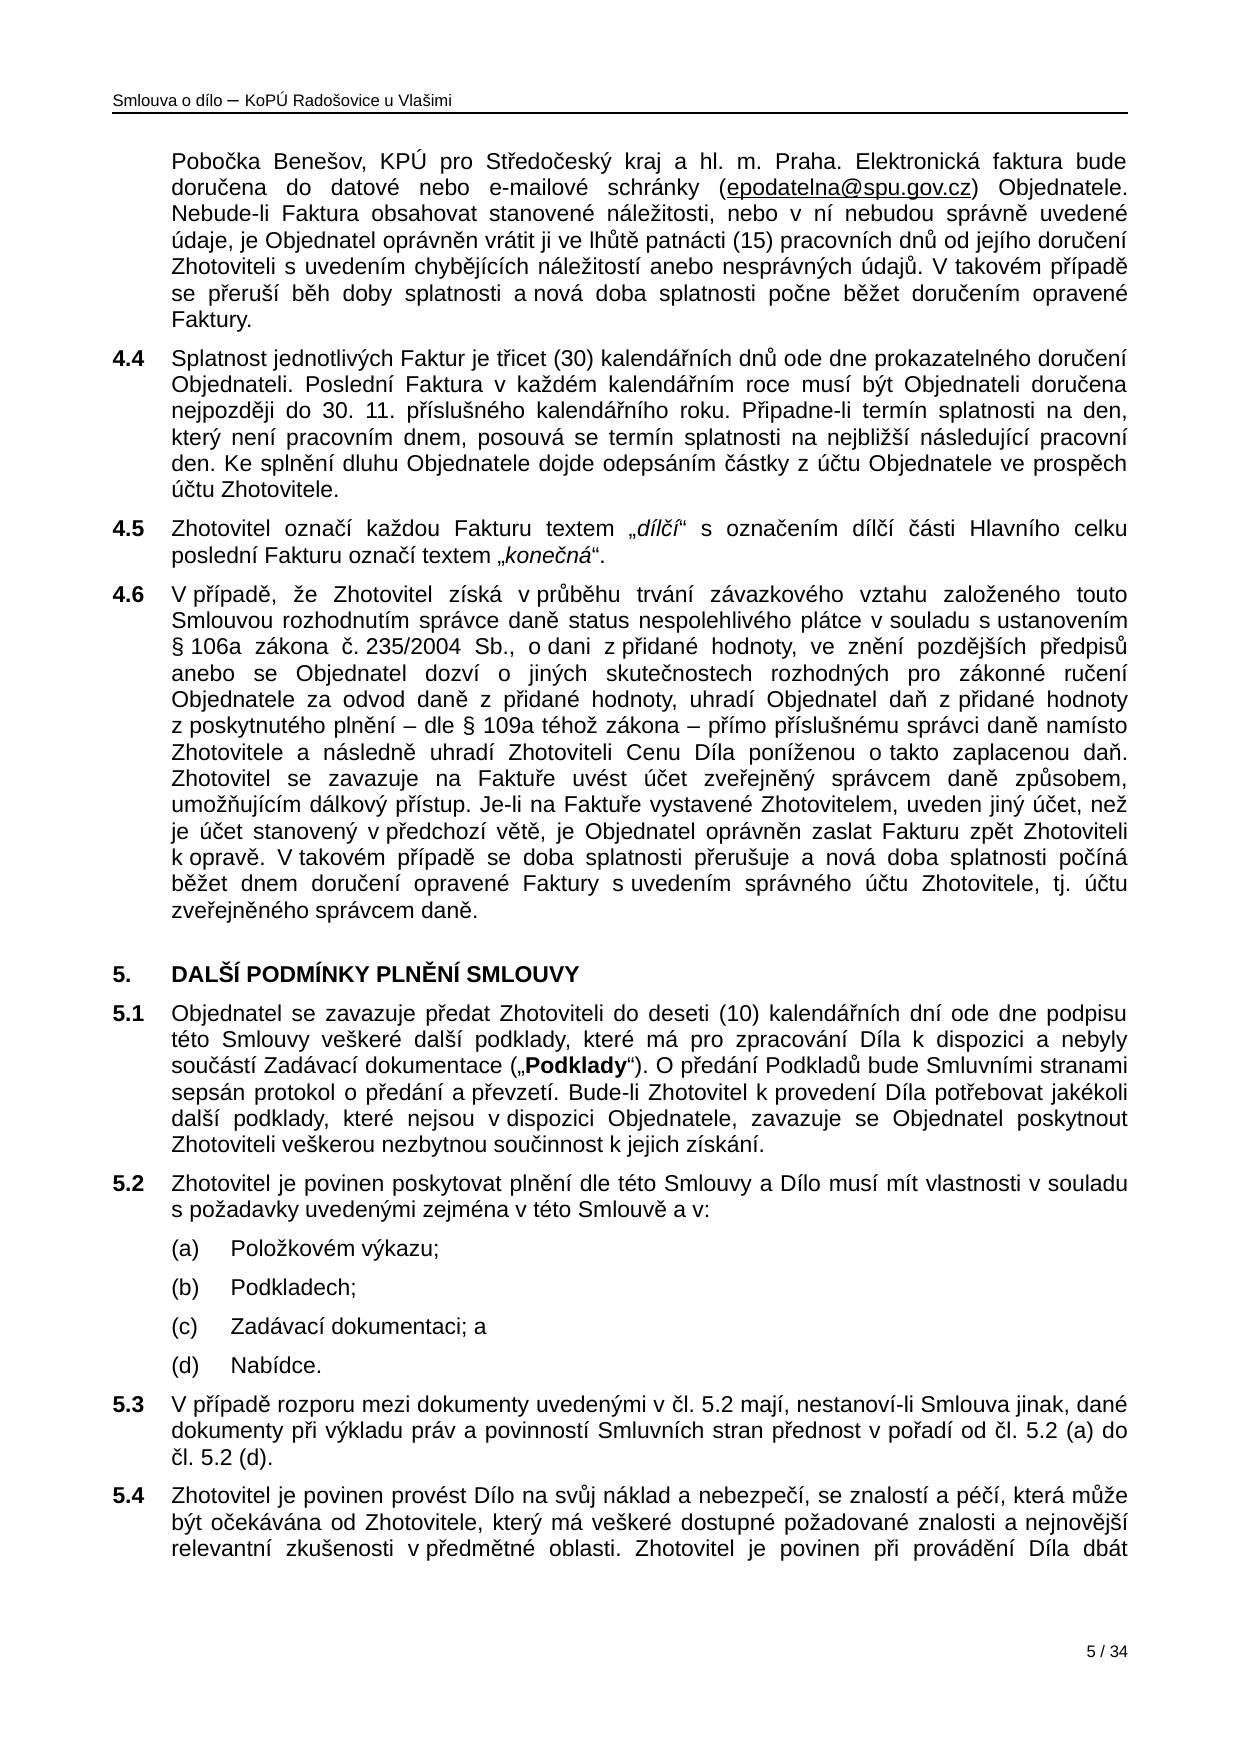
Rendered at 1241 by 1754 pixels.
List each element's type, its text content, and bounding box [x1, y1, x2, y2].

text V případě rozporu mezi dokumenty uvedenými v čl. 5.2 mají, nestanoví-li Smlouva jinak, dané dokumenty při výkladu práv a povinností Smluvních stran přednost v pořadí od čl. 5.2 (a) do čl. 5.2 (d). [112, 1391, 1128, 1470]
text Objednatel se zavazuje předat Zhotoviteli do deseti (10) kalendářních dní ode dne podpisu této Smlouvy veškeré další podklady, které má pro zpracování Díla k dispozici a nebyly součástí Zadávací dokumentace („Podklady“). O předání Podkladů bude Smluvními stranami sepsán protokol o předání a převzetí. Bude-li Zhotovitel k provedení Díla potřebovat jakékoli další podklady, které nejsou v dispozici Objednatele, zavazuje se Objednatel poskytnout Zhotoviteli veškerou nezbytnou součinnost k jejich získání. [112, 999, 1128, 1158]
list Nabídce. [171, 1352, 1128, 1378]
text Splatnost jednotlivých Faktur je třicet (30) kalendářních dnů ode dne prokazatelného doručení Objednateli. Poslední Faktura v každém kalendářním roce musí být Objednateli doručena nejpozději do 30. 11. příslušného kalendářního roku. Připadne-li termín splatnosti na den, který není pracovním dnem, posouvá se termín splatnosti na nejbližší následující pracovní den. Ke splnění dluhu Objednatele dojde odepsáním částky z účtu Objednatele ve prospěch účtu Zhotovitele. [112, 345, 1128, 503]
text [112, 148, 1128, 332]
list Položkovém výkazu; [171, 1235, 1128, 1262]
text Zhotovitel je povinen poskytovat plnění dle této Smlouvy a Dílo musí mít vlastnosti v souladu s požadavky uvedenými zejména v této Smlouvě a v: [112, 1170, 1128, 1223]
list Zadávací dokumentaci; a [171, 1313, 1128, 1339]
text Další podmínky Plnění smlouvy [112, 961, 1128, 987]
list Podkladech; [171, 1274, 1128, 1301]
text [112, 1482, 1128, 1561]
text V případě, že Zhotovitel získá v průběhu trvání závazkového vztahu založeného touto Smlouvou rozhodnutím správce daně status nespolehlivého plátce v souladu s ustanovením § 106a zákona č. 235/2004 Sb., o dani z přidané hodnoty, ve znění pozdějších předpisů anebo se Objednatel dozví o jiných skutečnostech rozhodných pro zákonné ručení Objednatele za odvod daně z přidané hodnoty, uhradí Objednatel daň z přidané hodnoty z poskytnutého plnění – dle § 109a téhož zákona – přímo příslušnému správci daně namísto Zhotovitele a následně uhradí Zhotoviteli Cenu Díla poníženou o takto zaplacenou daň. Zhotovitel se zavazuje na Faktuře uvést účet zveřejněný správcem daně způsobem, umožňujícím dálkový přístup. Je-li na Faktuře vystavené Zhotovitelem, uveden jiný účet, než je účet stanovený v předchozí větě, je Objednatel oprávněn zaslat Fakturu zpět Zhotoviteli k opravě. V takovém případě se doba splatnosti přerušuje a nová doba splatnosti počíná běžet dnem doručení opravené Faktury s uvedením správného účtu Zhotovitele, tj. účtu zveřejněného správcem daně. [112, 581, 1128, 923]
text Zhotovitel označí každou Fakturu textem „dílčí“ s označením dílčí části Hlavního celku poslední Fakturu označí textem „konečná“. [112, 515, 1128, 568]
